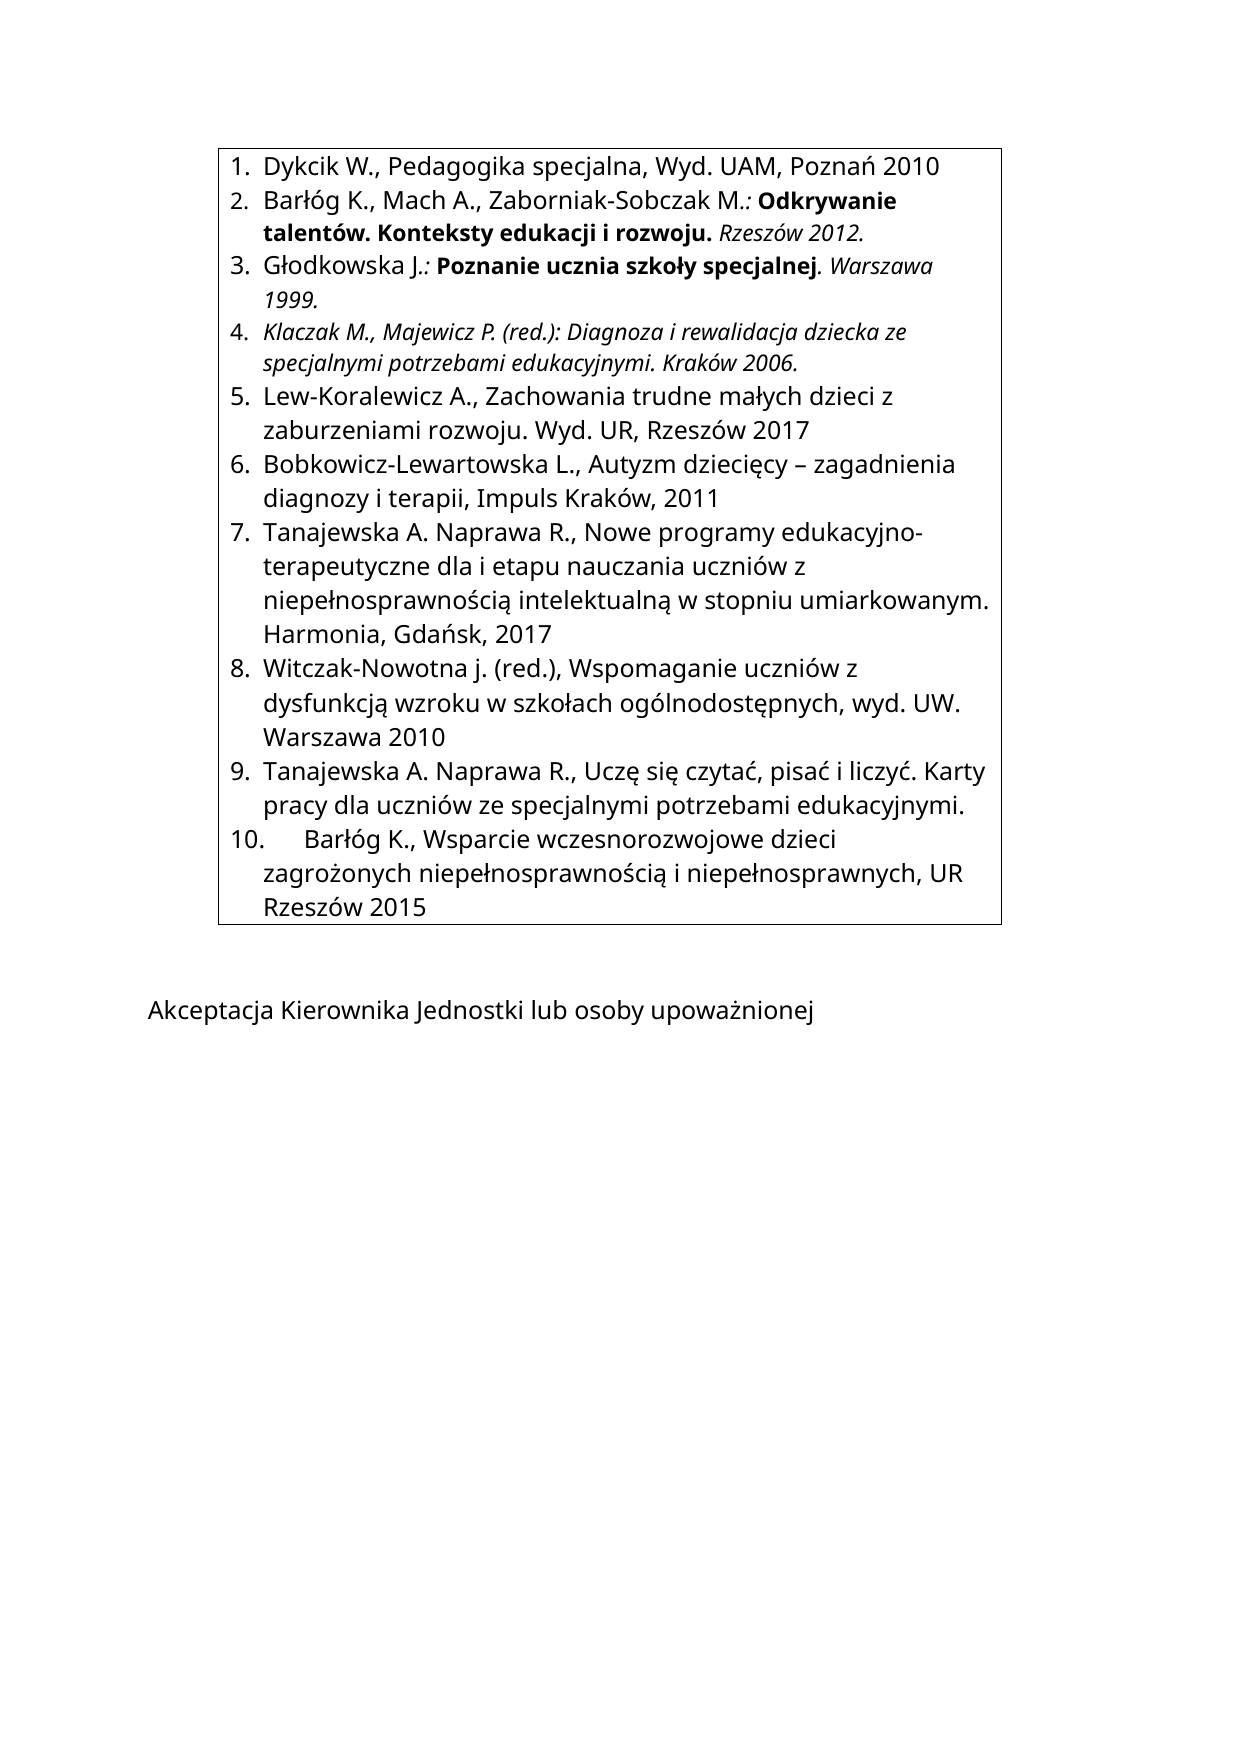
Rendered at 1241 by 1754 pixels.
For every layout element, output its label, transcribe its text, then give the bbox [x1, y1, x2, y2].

text Akceptacja Kierownika Jednostki lub osoby upoważnionej [148, 993, 1093, 1027]
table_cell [219, 149, 1001, 924]
